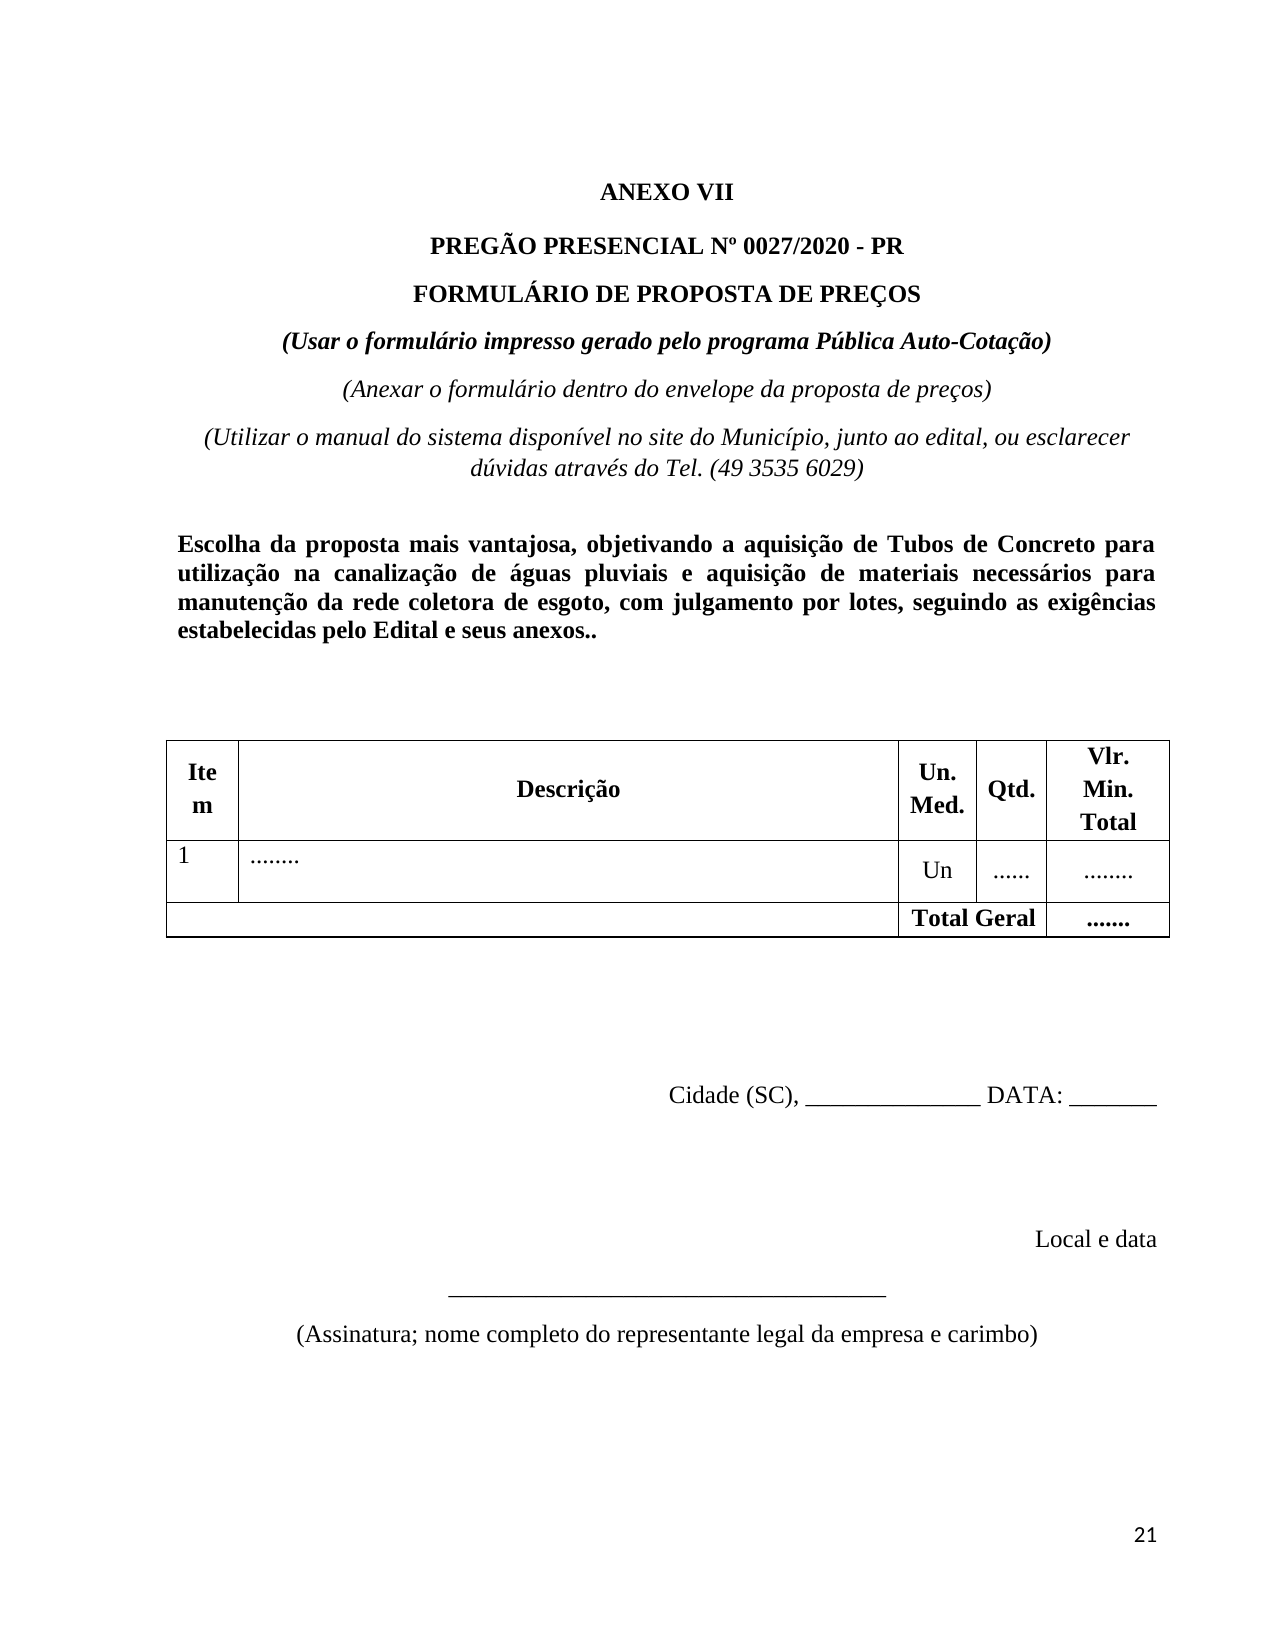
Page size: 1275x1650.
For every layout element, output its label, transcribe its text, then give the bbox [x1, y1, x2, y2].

table_cell Un [899, 841, 976, 902]
text ___________________________________ [177, 1271, 1157, 1300]
table_header Item [167, 741, 238, 839]
table_cell ...... [977, 841, 1046, 902]
text FORMULÁRIO DE PROPOSTA DE PREÇOS [177, 279, 1157, 307]
text PREGÃO PRESENCIAL Nº 0027/2020 - PR [177, 231, 1157, 260]
text (Utilizar o manual do sistema disponível no site do Município, junto ao edital, ou esclarecer dúvidas através do Tel. (49 3535 6029) [177, 422, 1157, 482]
table_cell ........ [1047, 841, 1169, 902]
table_header Vlr. Min. Total [1047, 741, 1169, 839]
table_cell 1 [167, 841, 238, 902]
table_cell ....... [1047, 903, 1169, 936]
text (Anexar o formulário dentro do envelope da proposta de preços) [177, 374, 1157, 403]
text (Assinatura; nome completo do representante legal da empresa e carimbo) [177, 1319, 1157, 1348]
table_cell ........ [239, 841, 898, 902]
table_cell Total Geral [899, 903, 1046, 936]
table_header Qtd. [977, 741, 1046, 839]
table_header Un. Med. [899, 741, 976, 839]
text Local e data [177, 1224, 1157, 1252]
table_header Descrição [239, 741, 898, 839]
text (Usar o formulário impresso gerado pelo programa Pública Auto-Cotação) [177, 326, 1157, 355]
table_cell [167, 903, 898, 936]
text Cidade (SC), ______________ DATA: _______ [177, 1081, 1157, 1109]
text Escolha da proposta mais vantajosa, objetivando a aquisição de Tubos de Concreto para utilização na canalização de águas pluviais e aquisição de materiais necessários para manutenção da rede coletora de esgoto, com julgamento por lotes, seguindo as exigências estabelecidas pelo Edital e seus anexos.. [177, 529, 1157, 644]
text ANEXO VII [177, 177, 1157, 206]
